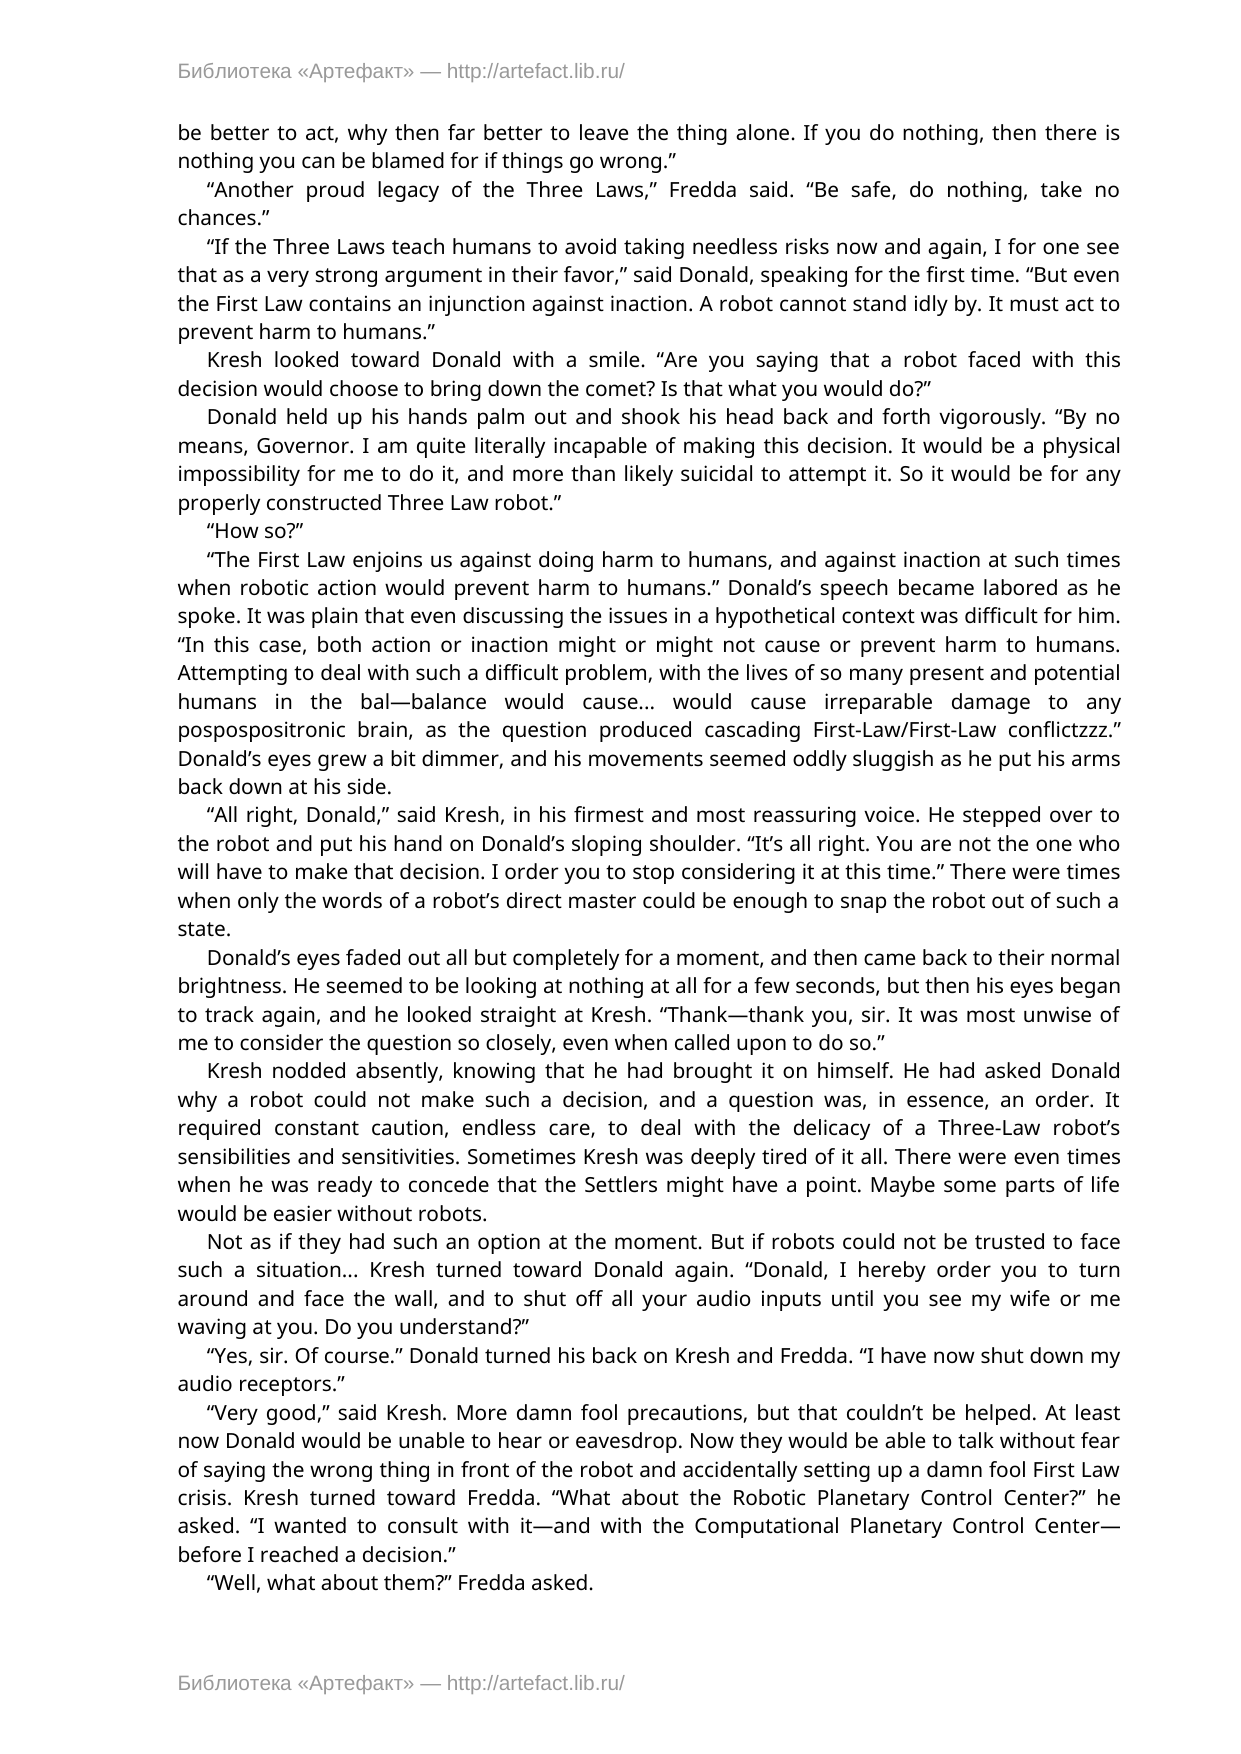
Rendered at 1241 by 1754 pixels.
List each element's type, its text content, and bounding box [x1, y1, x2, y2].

text Not as if they had such an option at the moment. But if robots could not be trusted to face such a situation... Kresh turned toward Donald again. “Donald, I hereby order you to turn around and face the wall, and to shut off all your audio inputs until you see my wife or me waving at you. Do you understand?” [177, 1227, 1122, 1341]
text “Another proud legacy of the Three Laws,” Fredda said. “Be safe, do nothing, take no chances.” [177, 175, 1122, 232]
text Donald’s eyes faded out all but completely for a moment, and then came back to their normal brightness. He seemed to be looking at nothing at all for a few seconds, but then his eyes began to track again, and he looked straight at Kresh. “Thank—thank you, sir. It was most unwise of me to consider the question so closely, even when called upon to do so.” [177, 943, 1122, 1057]
text “All right, Donald,” said Kresh, in his firmest and most reassuring voice. He stepped over to the robot and put his hand on Donald’s sloping shoulder. “It’s all right. You are not the one who will have to make that decision. I order you to stop considering it at this time.” There were times when only the words of a robot’s direct master could be enough to snap the robot out of such a state. [177, 801, 1122, 943]
text Donald held up his hands palm out and shook his head back and forth vigorously. “By no means, Governor. I am quite literally incapable of making this decision. It would be a physical impossibility for me to do it, and more than likely suicidal to attempt it. So it would be for any properly constructed Three Law robot.” [177, 402, 1122, 516]
text “Yes, sir. Of course.” Donald turned his back on Kresh and Fredda. “I have now shut down my audio receptors.” [177, 1341, 1122, 1398]
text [177, 118, 1122, 175]
text Kresh nodded absently, knowing that he had brought it on himself. He had asked Donald why a robot could not make such a decision, and a question was, in essence, an order. It required constant caution, endless care, to deal with the delicacy of a Three-Law robot’s sensibilities and sensitivities. Sometimes Kresh was deeply tired of it all. There were even times when he was ready to concede that the Settlers might have a point. Maybe some parts of life would be easier without robots. [177, 1057, 1122, 1227]
text “If the Three Laws teach humans to avoid taking needless risks now and again, I for one see that as a very strong argument in their favor,” said Donald, speaking for the first time. “But even the First Law contains an injunction against inaction. A robot cannot stand idly by. It must act to prevent harm to humans.” [177, 232, 1122, 346]
text “Well, what about them?” Fredda asked. [177, 1568, 1122, 1597]
text “How so?” [177, 516, 1122, 545]
text “Very good,” said Kresh. More damn fool precautions, but that couldn’t be helped. At least now Donald would be unable to hear or eavesdrop. Now they would be able to talk without fear of saying the wrong thing in front of the robot and accidentally setting up a damn fool First Law crisis. Kresh turned toward Fredda. “What about the Robotic Planetary Control Center?” he asked. “I wanted to consult with it—and with the Computational Planetary Control Center—before I reached a decision.” [177, 1398, 1122, 1568]
text Kresh looked toward Donald with a smile. “Are you saying that a robot faced with this decision would choose to bring down the comet? Is that what you would do?” [177, 346, 1122, 402]
text “The First Law enjoins us against doing harm to humans, and against inaction at such times when robotic action would prevent harm to humans.” Donald’s speech became labored as he spoke. It was plain that even discussing the issues in a hypothetical context was difficult for him. “In this case, both action or inaction might or might not cause or prevent harm to humans. Attempting to deal with such a difficult problem, with the lives of so many present and potential humans in the bal—balance would cause... would cause irreparable damage to any pospospositronic brain, as the question produced cascading First-Law/First-Law conflictzzz.” Donald’s eyes grew a bit dimmer, and his movements seemed oddly sluggish as he put his arms back down at his side. [177, 545, 1122, 801]
